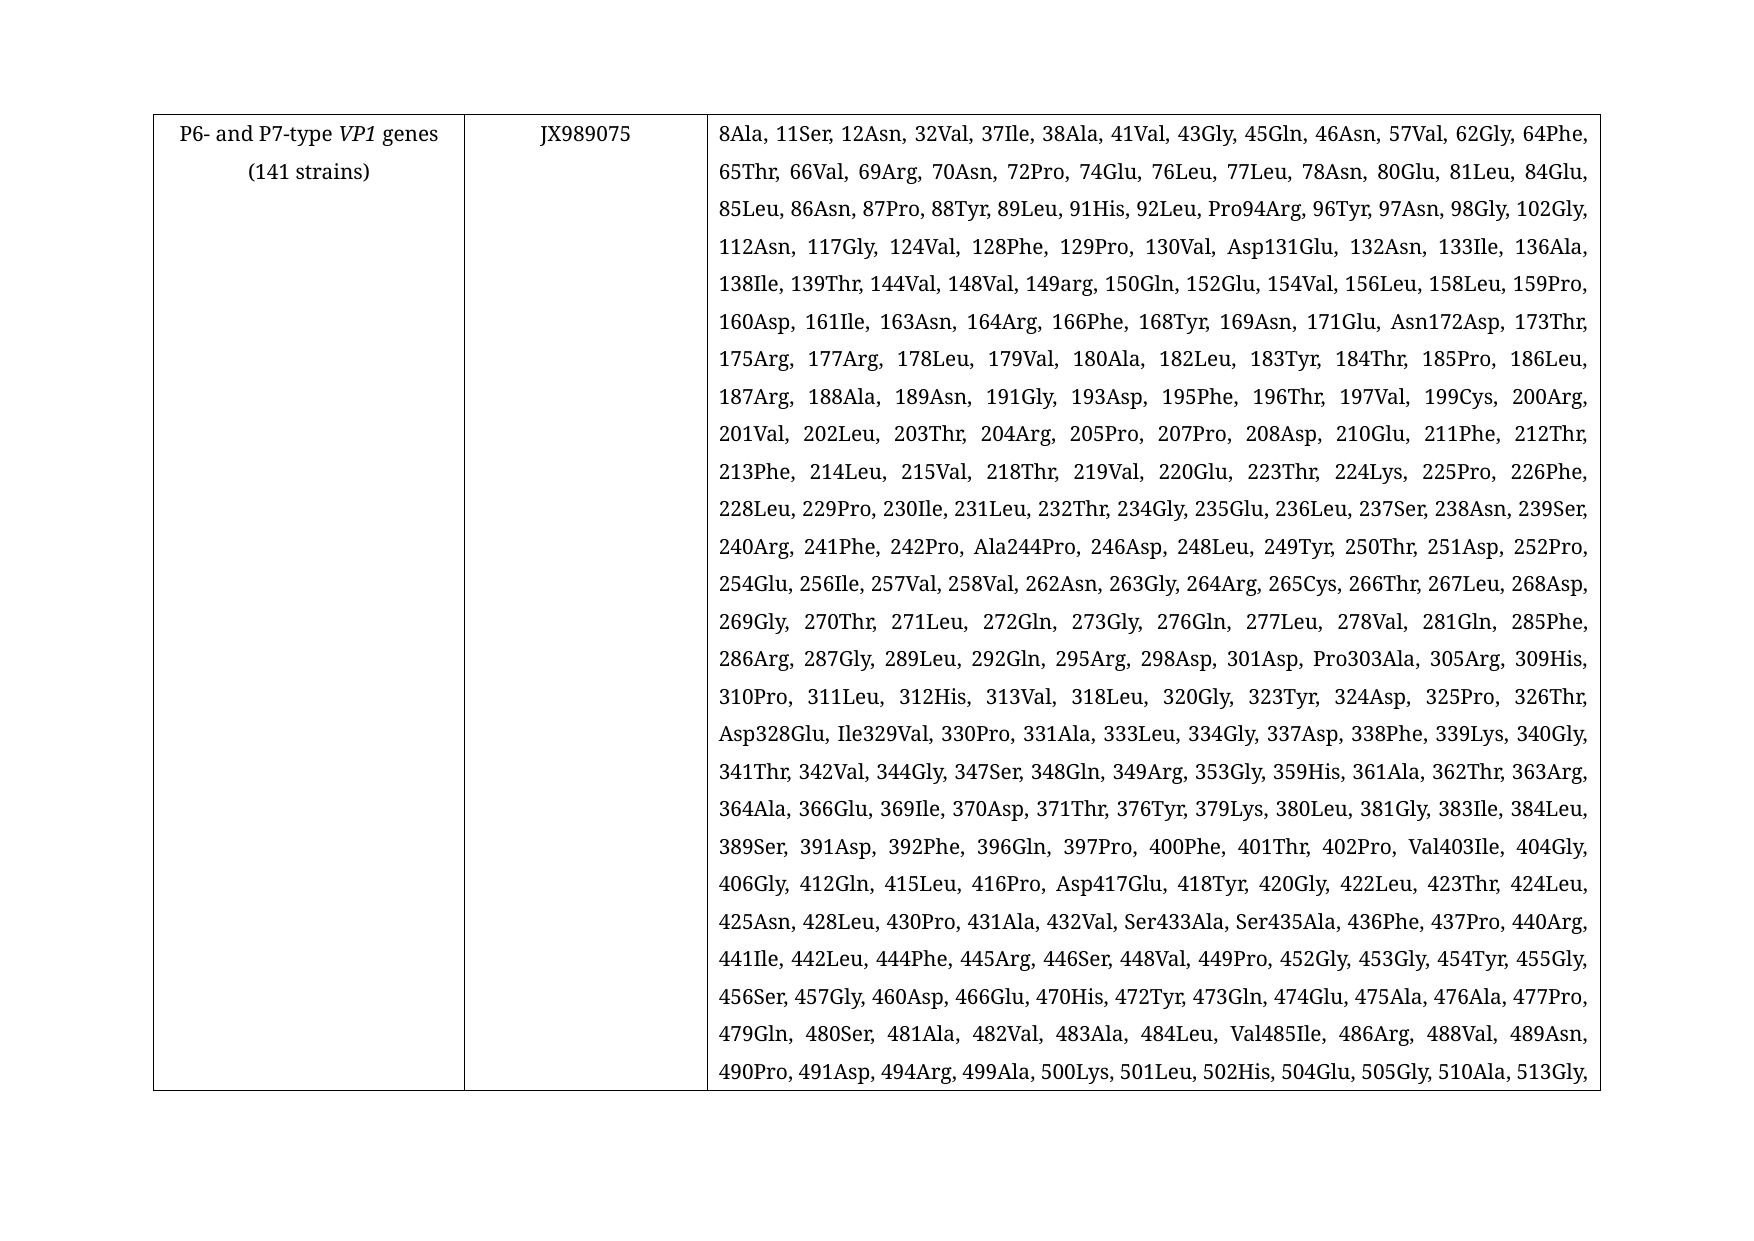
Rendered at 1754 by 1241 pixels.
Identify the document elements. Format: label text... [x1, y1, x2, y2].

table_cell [708, 115, 1600, 1090]
table_cell JX989075 [465, 115, 707, 1090]
table_cell P6- and P7-type VP1 genes (141 strains) [154, 115, 464, 1090]
